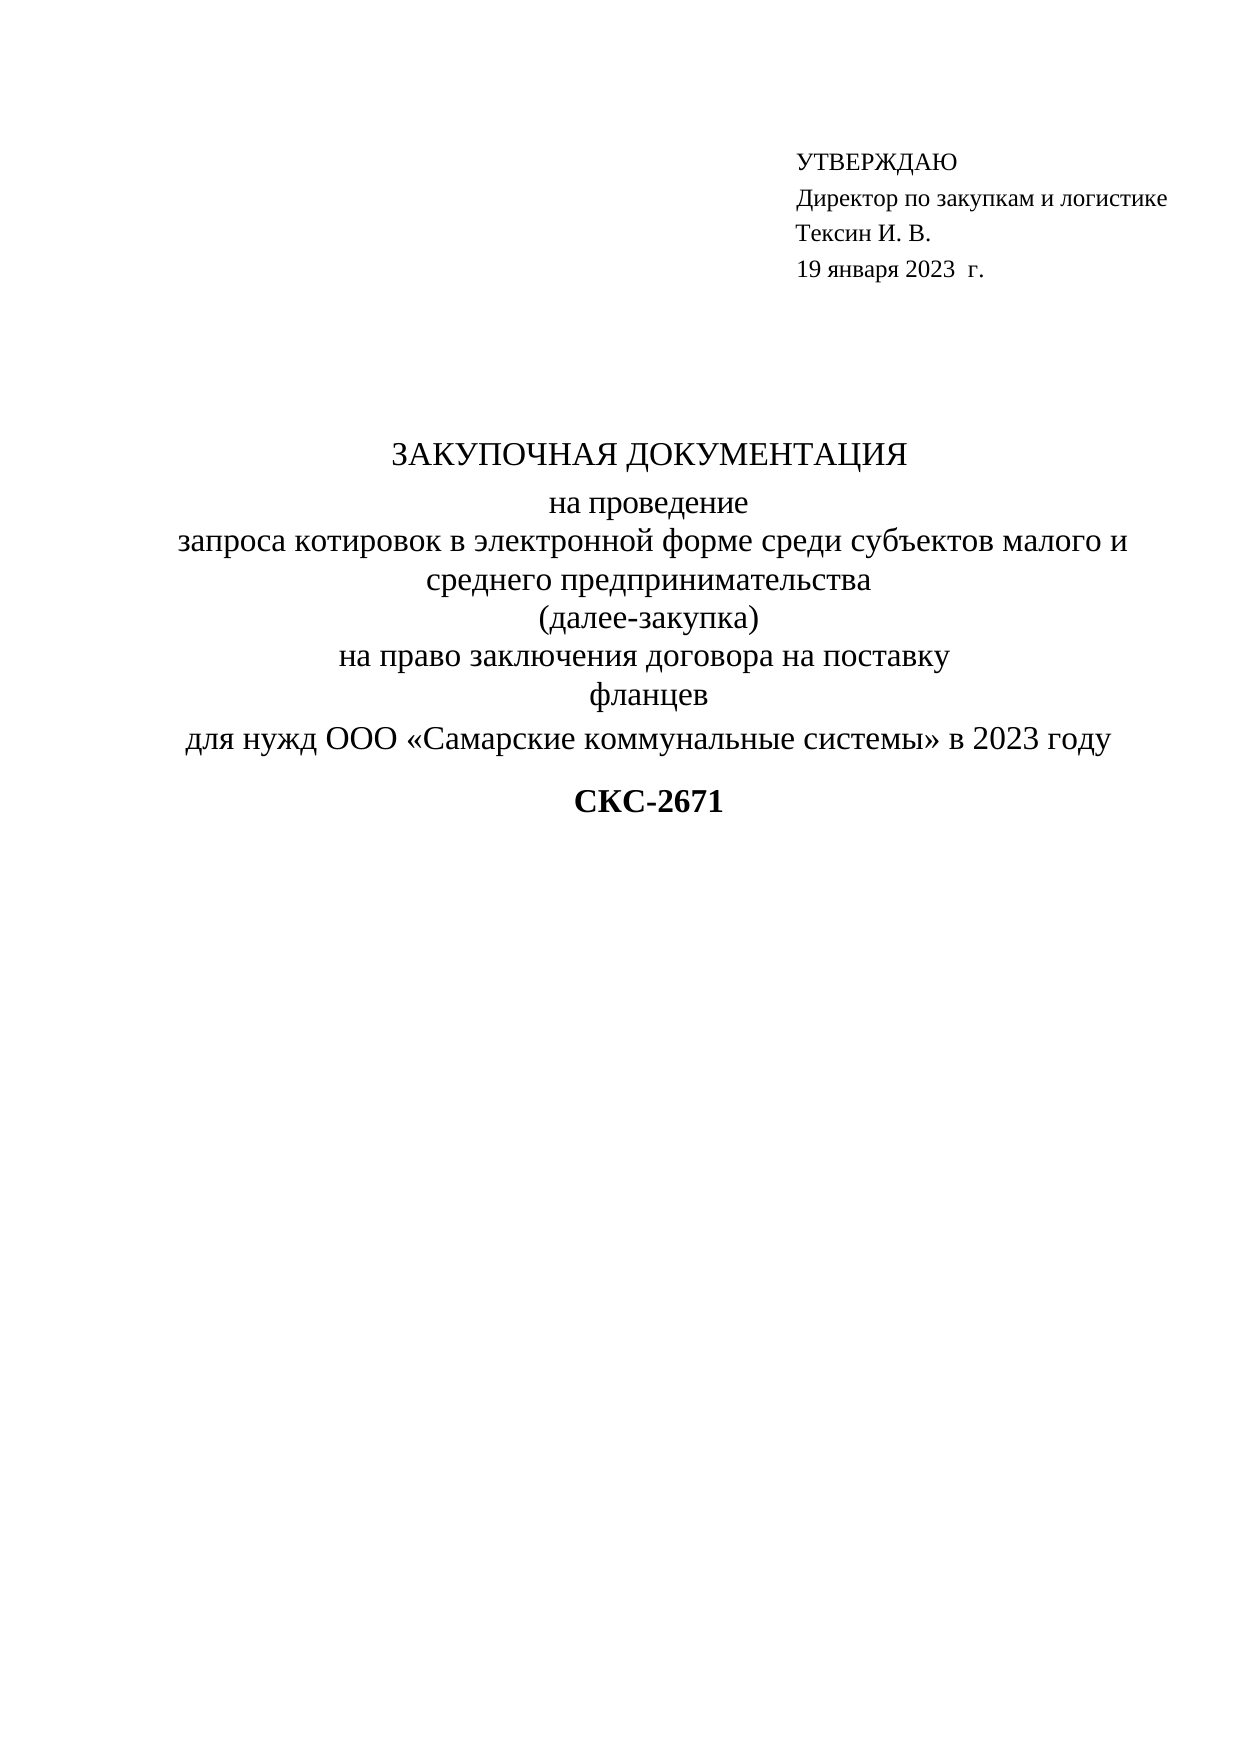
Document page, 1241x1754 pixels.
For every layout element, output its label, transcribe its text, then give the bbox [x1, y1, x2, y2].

text запроса котировок в электронной форме среди субъектов малого и среднего предпринимательства [131, 520, 1166, 597]
text Директор по закупкам и логистике [131, 183, 1168, 211]
text СКС-2671 [131, 782, 1166, 820]
text для нужд ООО «Самарские коммунальные системы» в 2023 году [131, 718, 1166, 757]
text Тексин И. В. [131, 218, 1168, 247]
text на проведение [131, 482, 1166, 520]
text на право заключения договора на поставку фланцев [131, 635, 1166, 712]
text 19 января 2023 г. [131, 254, 1168, 283]
text (далее-закупка) [131, 597, 1166, 635]
text ЗАКУПОЧНАЯ ДОКУМЕНТАЦИЯ [131, 434, 1168, 472]
text УТВЕРЖДАЮ [796, 147, 1168, 175]
